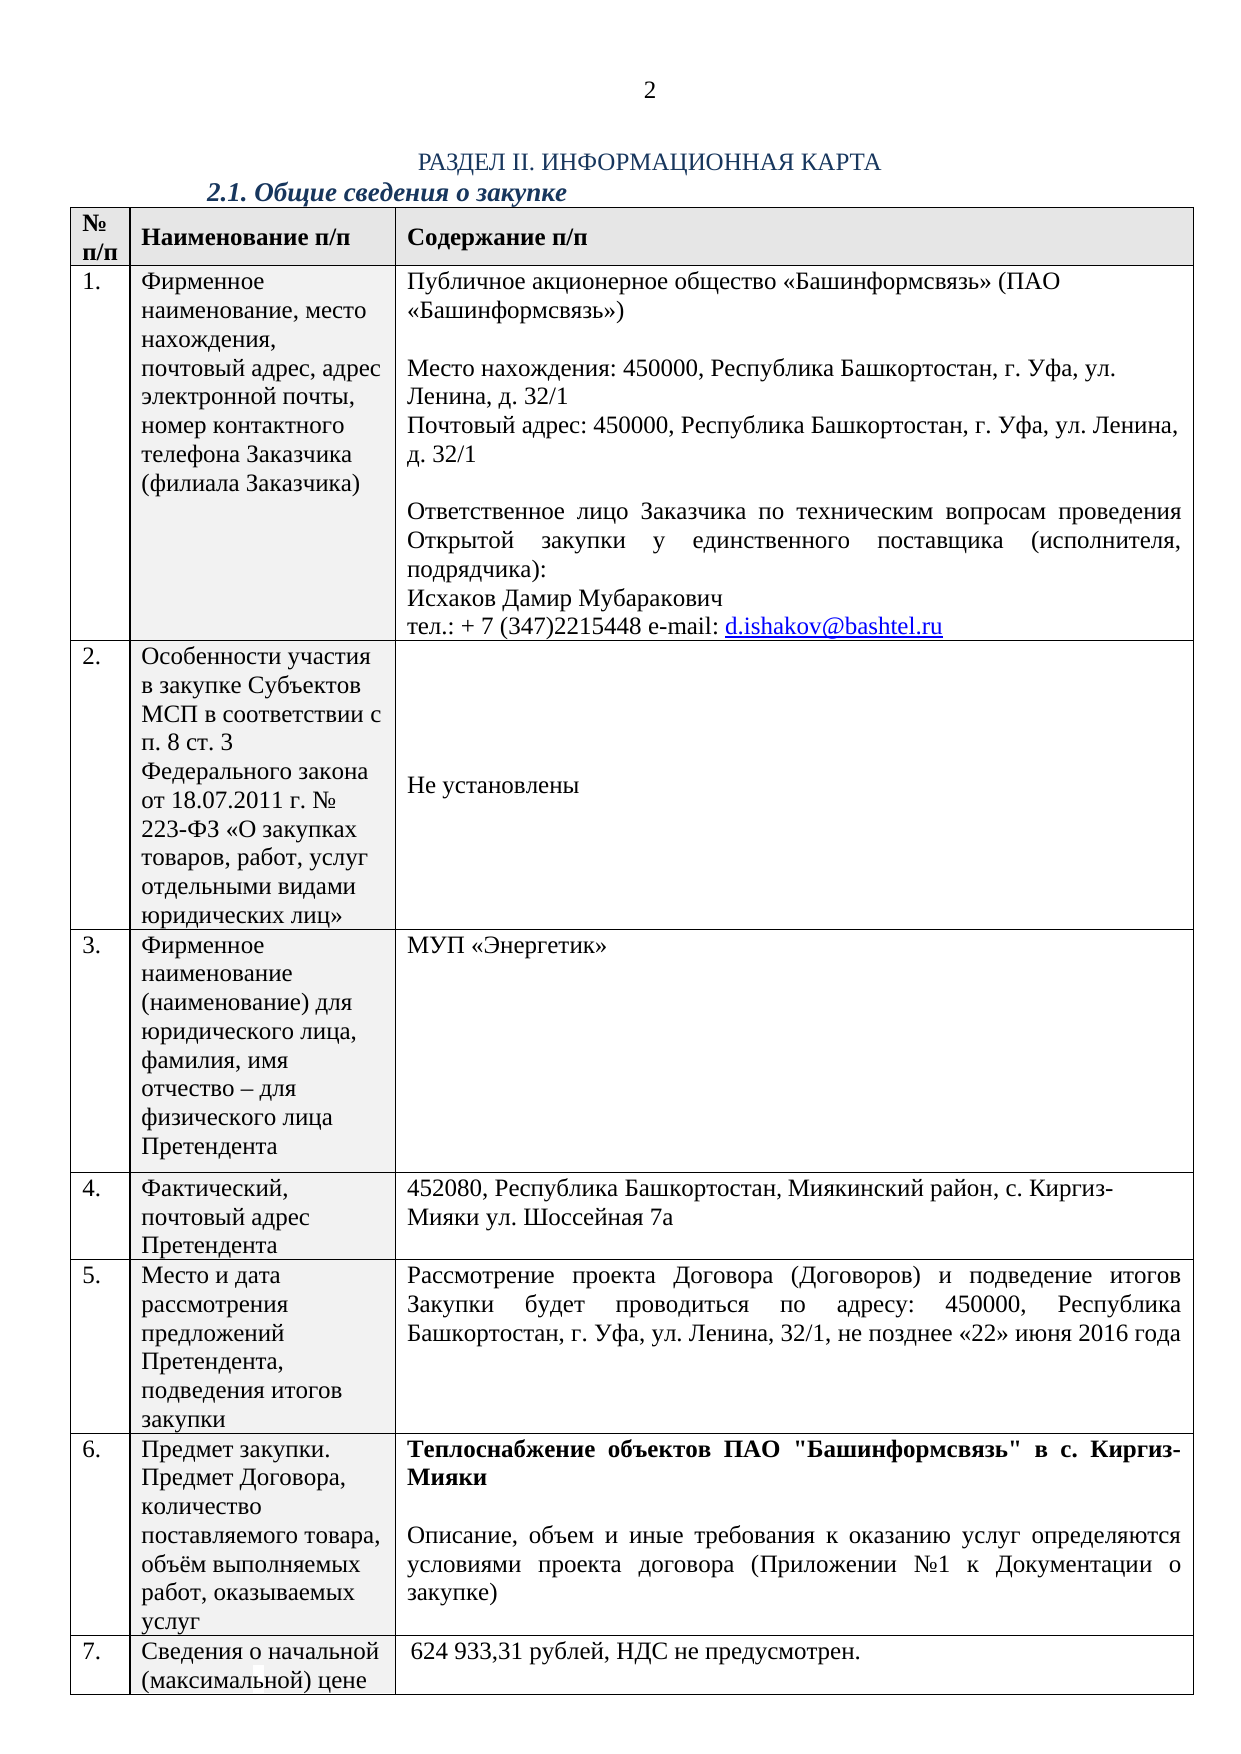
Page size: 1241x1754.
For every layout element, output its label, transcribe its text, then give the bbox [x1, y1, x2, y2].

table_cell Особенности участия в закупке Субъектов МСП в соответствии с п. 8 ст. 3 Федерального закона от 18.07.2011 г. № 223-ФЗ «О закупках товаров, работ, услуг отдельными видами юридических лиц» [131, 641, 395, 929]
table_cell Рассмотрение проекта Договора (Договоров) и подведение итогов Закупки будет проводиться по адресу: 450000, Республика Башкортостан, г. Уфа, ул. Ленина, 32/1, не позднее «22» июня 2016 года [396, 1260, 1193, 1433]
table_cell [71, 266, 129, 640]
table_cell Фактический, почтовый адрес Претендента [131, 1173, 395, 1259]
table_cell Теплоснабжение объектов ПАО "Башинформсвязь" в с. Киргиз-Мияки Описание, объем и иные требования к оказанию услуг определяются условиями проекта договора (Приложении №1 к Документации о закупке) [396, 1434, 1193, 1635]
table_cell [131, 1636, 395, 1693]
table_cell МУП «Энергетик» [396, 930, 1193, 1172]
table_cell Не установлены [396, 641, 1193, 929]
table_cell Фирменное наименование, место нахождения, почтовый адрес, адрес электронной почты, номер контактного телефона Заказчика (филиала Заказчика) [131, 266, 395, 640]
table_header № п/п [71, 208, 129, 265]
table_cell [71, 1636, 129, 1693]
table_cell Публичное акционерное общество «Башинформсвязь» (ПАО «Башинформсвязь») Место нахождения: 450000, Республика Башкортостан, г. Уфа, ул. Ленина, д. 32/1 Почтовый адрес: 450000, Республика Башкортостан, г. Уфа, ул. Ленина, д. 32/1 Ответственное лицо Заказчика по техническим вопросам проведения Открытой закупки у единственного поставщика (исполнителя, подрядчика): Исхаков Дамир Мубаракович тел.: + 7 (347)2215448 e-mail: d.ishakov@bashtel.ru [396, 266, 1193, 640]
table_header Наименование п/п [131, 208, 395, 265]
table_cell [71, 930, 129, 1172]
table_header Содержание п/п [396, 208, 1193, 265]
table_cell 452080, Республика Башкортостан, Миякинский район, с. Киргиз-Мияки ул. Шоссейная 7а [396, 1173, 1193, 1259]
table_cell [71, 1434, 129, 1635]
table_cell Предмет закупки. Предмет Договора, количество поставляемого товара, объём выполняемых работ, оказываемых услуг [131, 1434, 395, 1635]
text РАЗДЕЛ II. ИНФОРМАЦИОННАЯ КАРТА [118, 147, 1181, 176]
table_cell 624 933,31 рублей, НДС не предусмотрен. [396, 1636, 1193, 1693]
table_cell [71, 641, 129, 929]
table_cell [71, 1173, 129, 1259]
table_cell [71, 1260, 129, 1433]
table_cell Фирменное наименование (наименование) для юридического лица, фамилия, имя отчество – для физического лица Претендента [131, 930, 395, 1172]
subtitle 2.1. Общие сведения о закупке [207, 176, 1181, 207]
table_cell Место и дата рассмотрения предложений Претендента, подведения итогов закупки [131, 1260, 395, 1433]
